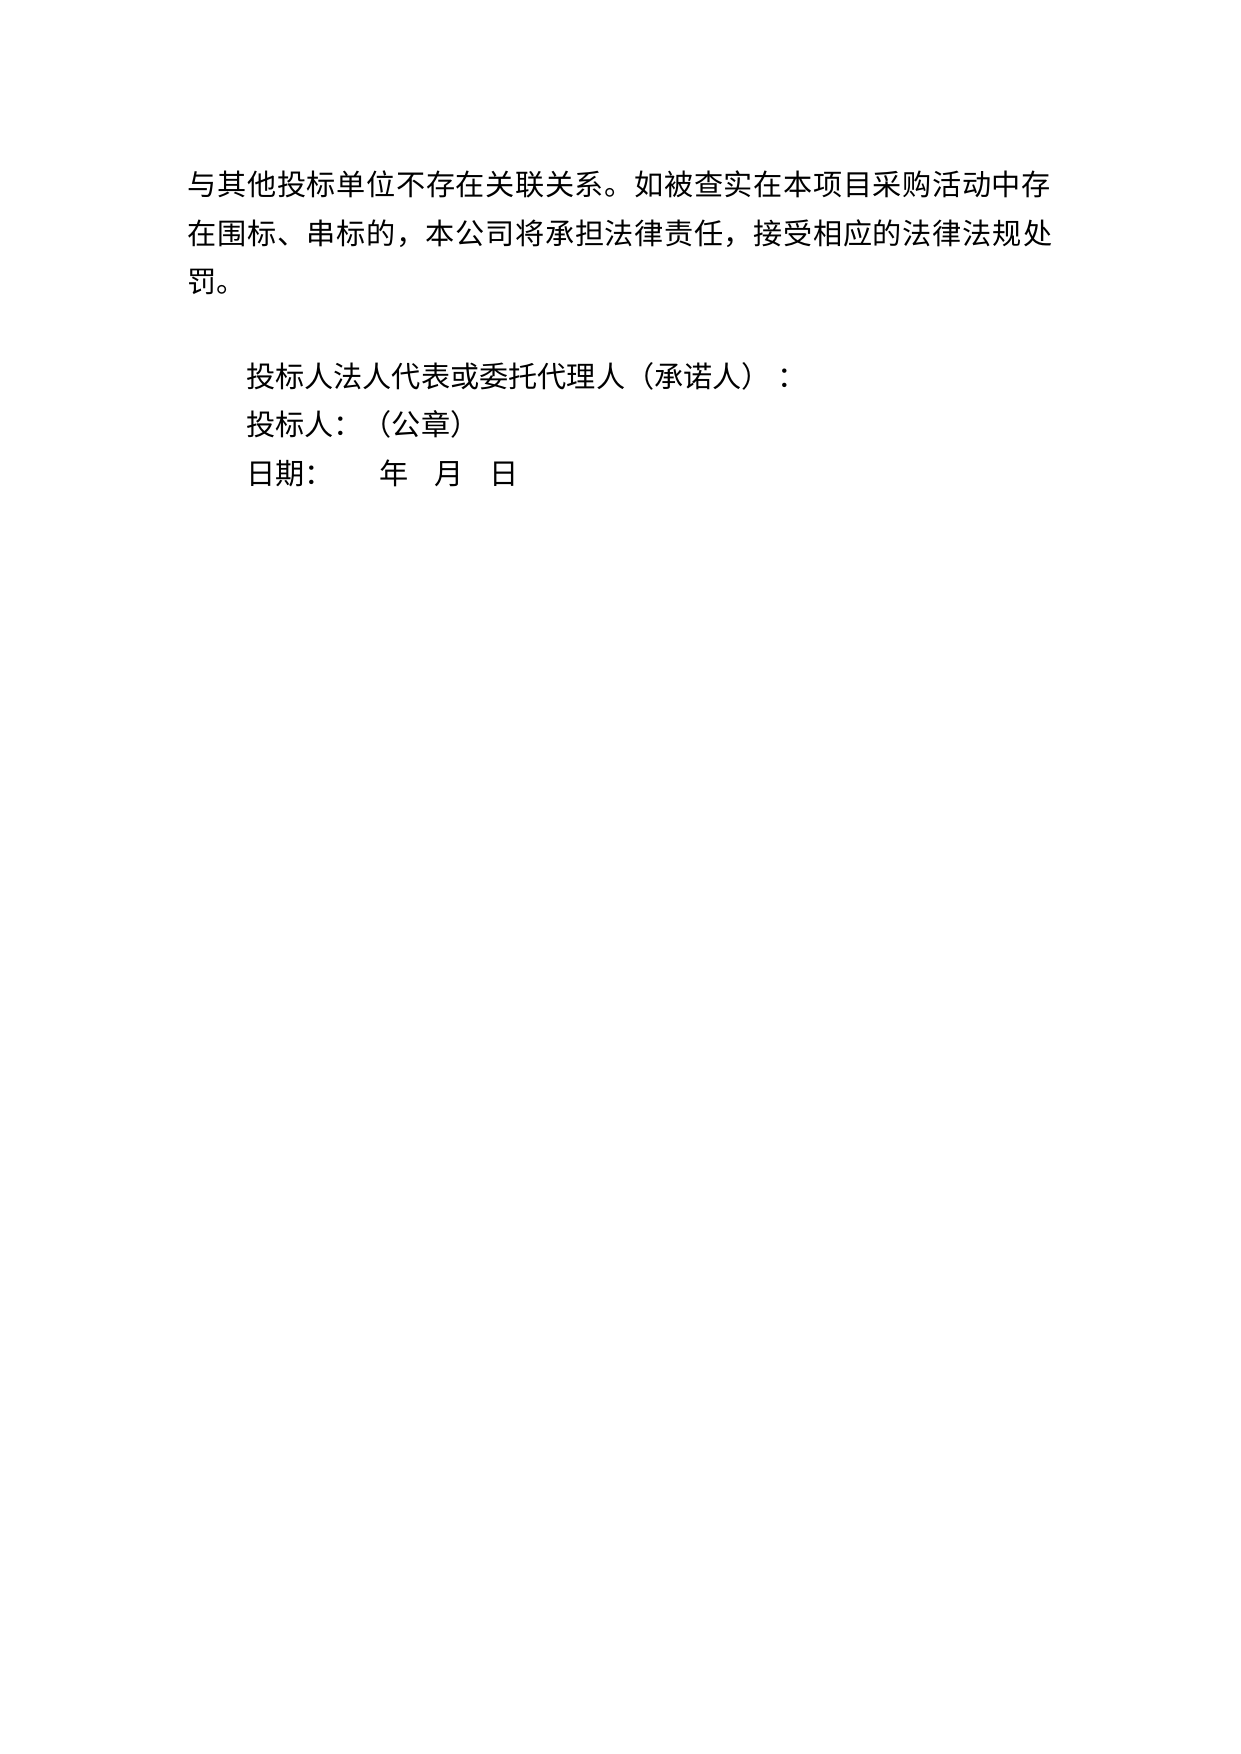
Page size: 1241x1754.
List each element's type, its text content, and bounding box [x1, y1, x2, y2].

text 日期： 年 月 日 [187, 450, 1053, 493]
text 投标人：（公章） [187, 402, 1053, 444]
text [187, 162, 1053, 301]
text 投标人法人代表或委托代理人（承诺人） ： [187, 353, 1053, 396]
